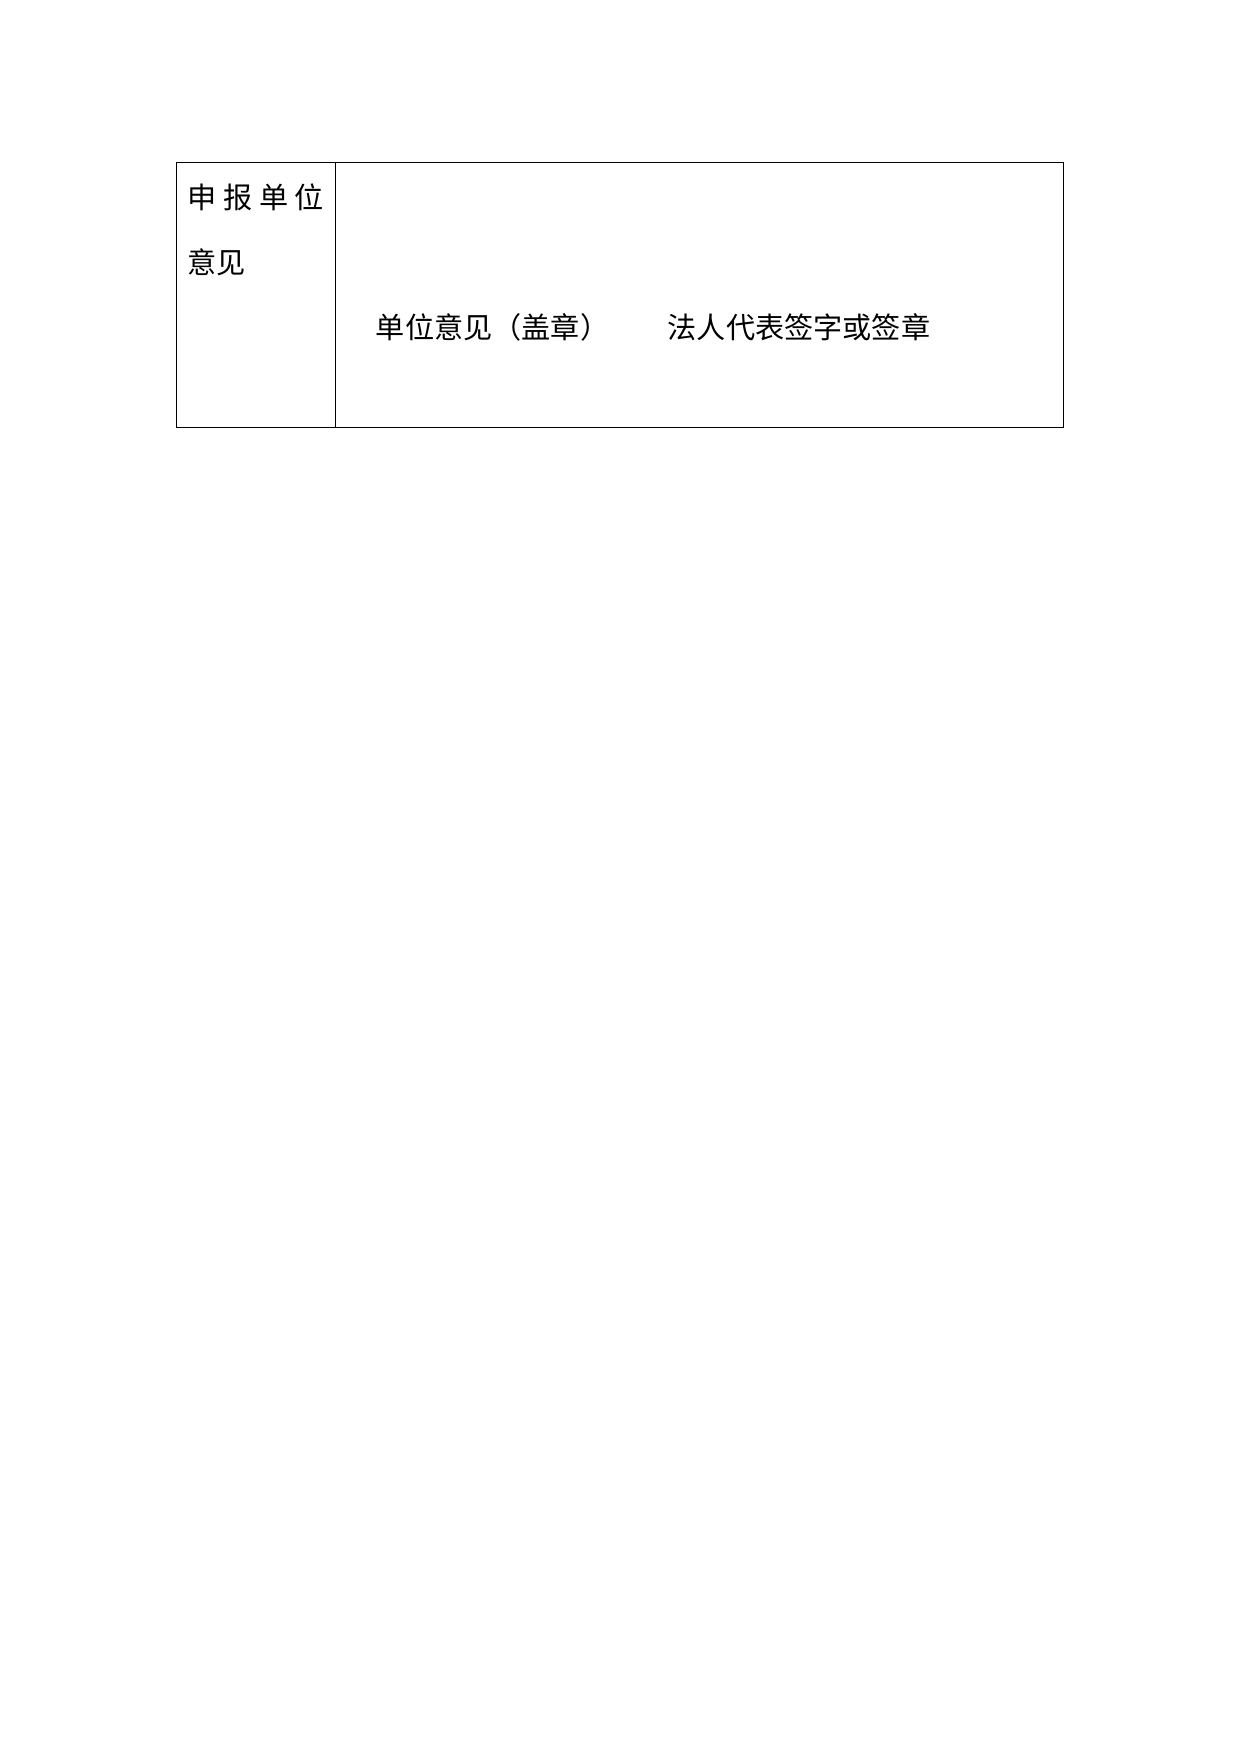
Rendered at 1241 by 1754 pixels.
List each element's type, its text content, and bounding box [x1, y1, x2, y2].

table_cell 单位意见（盖章） 法人代表签字或签章 [336, 163, 1063, 427]
table_cell 申报单位意见 [177, 163, 335, 427]
